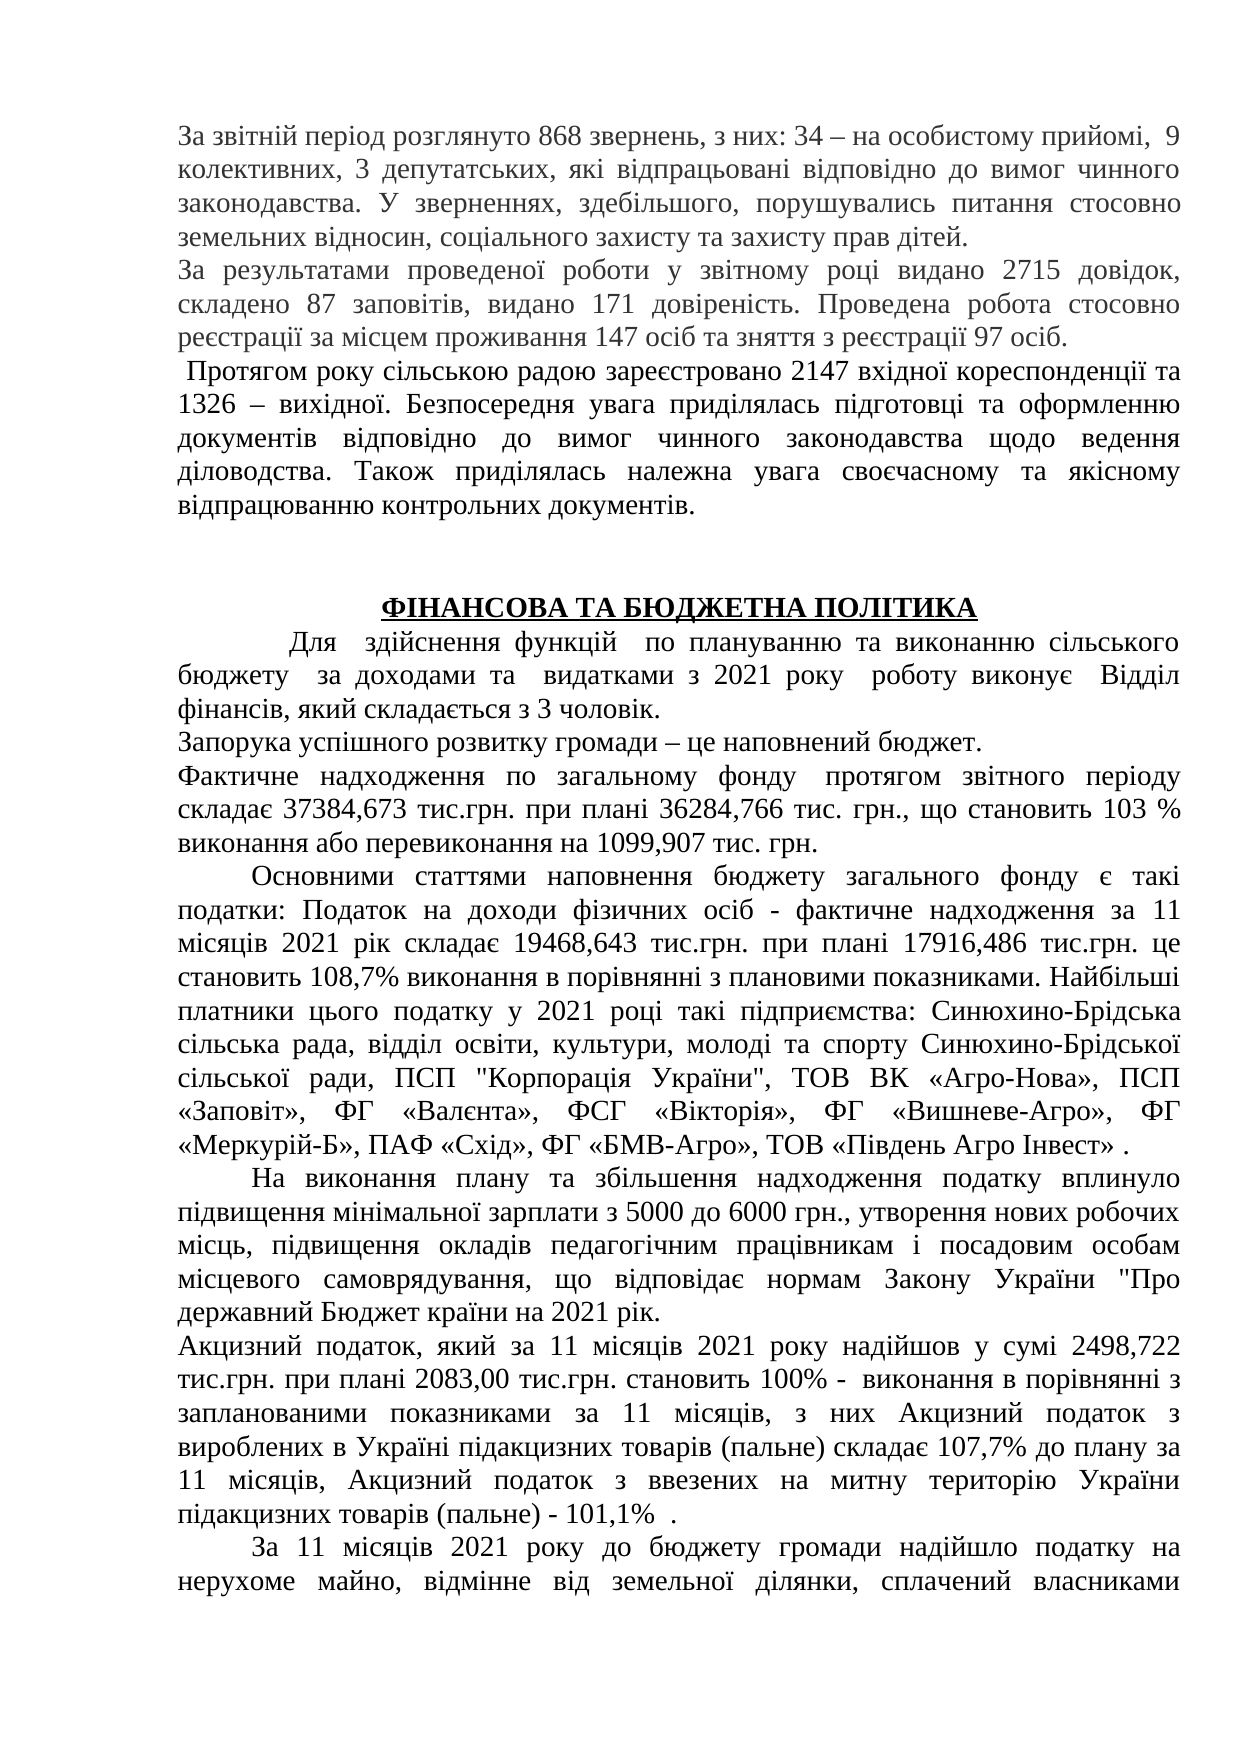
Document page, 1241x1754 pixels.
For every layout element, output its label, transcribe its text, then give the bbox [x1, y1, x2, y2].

text Фактичне надходження по загальному фонду протягом звітного періоду складає 37384,673 тис.грн. при плані 36284,766 тис. грн., що становить 103 % виконання або перевиконання на 1099,907 тис. грн. [177, 758, 1181, 858]
text ФІНАНСОВА ТА БЮДЖЕТНА ПОЛІТИКА [177, 590, 1181, 624]
text На виконання плану та збільшення надходження податку вплинуло підвищення мінімальної зарплати з 5000 до 6000 грн., утворення нових робочих місць, підвищення окладів педагогічним працівникам і посадовим особам місцевого самоврядування, що відповідає нормам Закону України "Про державний Бюджет країни на 2021 рік. [177, 1160, 1181, 1328]
text Для здійснення функцій по плануванню та виконанню сільського бюджету за доходами та видатками з 2021 року роботу виконує Відділ фінансів, який складається з 3 чоловік. [177, 624, 1181, 724]
text Основними статтями наповнення бюджету загального фонду є такі податки: Податок на доходи фізичних осіб - фактичне надходження за 11 місяців 2021 рік складає 19468,643 тис.грн. при плані 17916,486 тис.грн. це становить 108,7% виконання в порівнянні з плановими показниками. Найбільші платники цього податку у 2021 році такі підприємства: Синюхино-Брідська сільська рада, відділ освіти, культури, молоді та спорту Синюхино-Брідської сільської ради, ПСП "Корпорація України", ТОВ ВК «Агро-Нова», ПСП «Заповіт», ФГ «Валєнта», ФСГ «Вікторія», ФГ «Вишневе-Агро», ФГ «Меркурій-Б», ПАФ «Схід», ФГ «БМВ-Агро», ТОВ «Південь Агро Інвест» . [177, 858, 1181, 1160]
text Запорука успішного розвитку громади – це наповнений бюджет. [177, 724, 1181, 758]
text Протягом року сільською радою зареєстровано 2147 вхідної кореспонденції та 1326 – вихідної. Безпосередня увага приділялась підготовці та оформленню документів відповідно до вимог чинного законодавства щодо ведення діловодства. Також приділялась належна увага своєчасному та якісному відпрацюванню контрольних документів. [177, 353, 1181, 521]
text За результатами проведеної роботи у звітному році видано 2715 довідок, складено 87 заповітів, видано 171 довіреність. Проведена робота стосовно реєстрації за місцем проживання 147 осіб та зняття з реєстрації 97 осіб. [177, 252, 1181, 353]
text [177, 1529, 1181, 1596]
text Акцизний податок, який за 11 місяців 2021 року надійшов у сумі 2498,722 тис.грн. при плані 2083,00 тис.грн. становить 100% - виконання в порівнянні з запланованими показниками за 11 місяців, з них Акцизний податок з вироблених в Україні підакцизних товарів (пальне) складає 107,7% до плану за 11 місяців, Акцизний податок з ввезених на митну територію України підакцизних товарів (пальне) - 101,1% . [177, 1328, 1181, 1529]
text За звітній період розглянуто 868 звернень, з них: 34 – на особистому прийомі, 9 колективних, 3 депутатських, які відпрацьовані відповідно до вимог чинного законодавства. У зверненнях, здебільшого, порушувались питання стосовно земельних відносин, соціального захисту та захисту прав дітей. [177, 118, 1181, 252]
